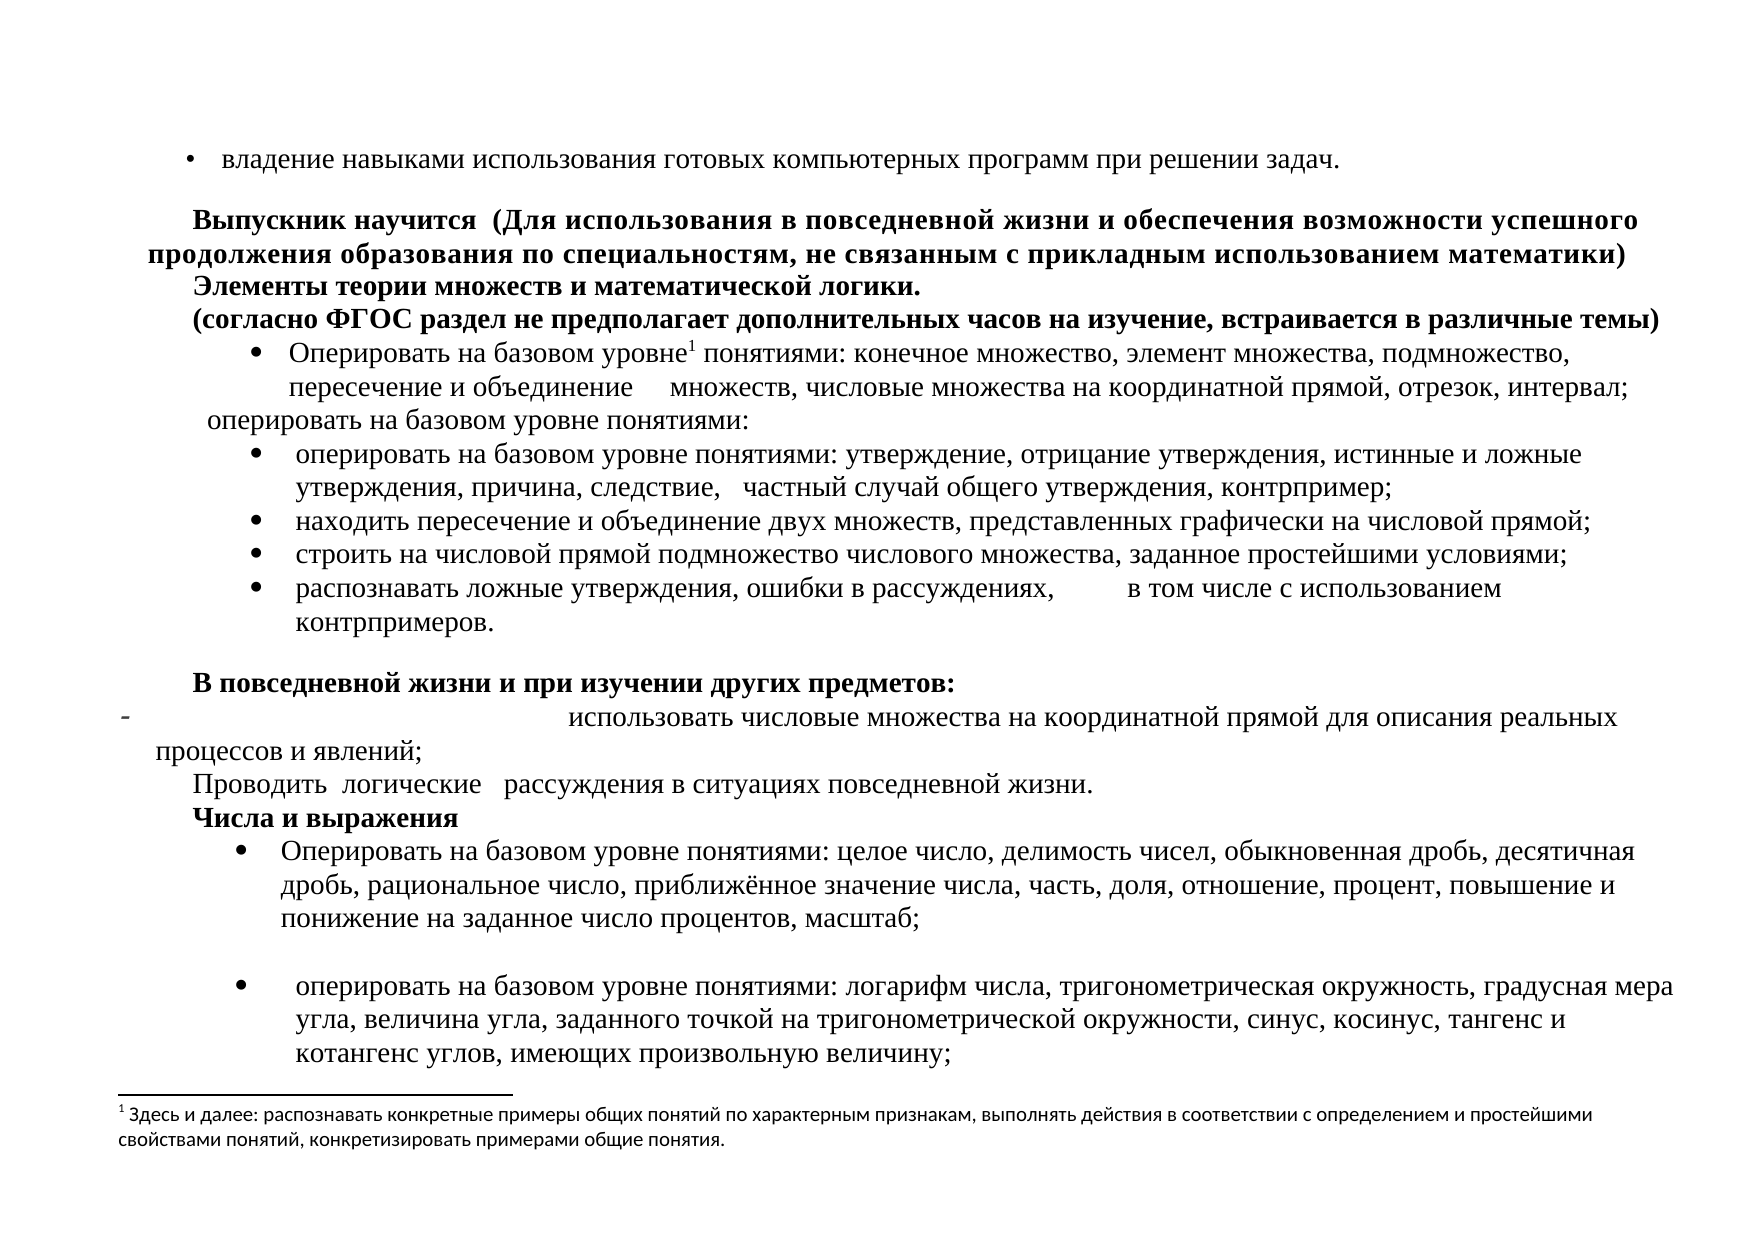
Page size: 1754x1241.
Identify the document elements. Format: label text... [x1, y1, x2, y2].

text Элементы теории множеств и математической логики. [148, 269, 1701, 302]
text Числа и выражения [192, 800, 832, 833]
text (согласно ФГОС раздел не предполагает дополнительных часов на изучение, встраивается в различные темы) [148, 302, 1701, 336]
list находить пересечение и объединение двух множеств, представленных графически на числовой прямой; [251, 503, 1696, 537]
text оперировать на базовом уровне понятиями: [192, 403, 1442, 436]
text Выпускник научится (Для использования в повседневной жизни и обеспечения возможности успешного продолжения образования по специальностям, не связанным с прикладным использованием математики) [148, 203, 1701, 269]
list распознавать ложные утверждения, ошибки в рассуждениях, в том числе с использованием контрпримеров. [251, 570, 1696, 637]
list строить на числовой прямой подмножество числового множества, заданное простейшими условиями; [251, 537, 1696, 570]
list Оперировать на базовом уровне понятиями: конечное множество, элемент множества, подмножество, пересечение и объединение множеств, числовые множества на координатной прямой, отрезок, интервал; [251, 336, 1696, 403]
text В повседневной жизни и при изучении других предметов: [192, 666, 1087, 699]
list Оперировать на базовом уровне понятиями: целое число, делимость чисел, обыкновенная дробь, десятичная дробь, рациональное число, приближённое значение числа, часть, доля, отношение, процент, повышение и понижение на заданное число процентов, масштаб; [236, 833, 1696, 934]
text • владение навыками использования готовых компьютерных программ при решении задач. [185, 141, 1701, 175]
text Проводить логические рассуждения в ситуациях повседневной жизни. [192, 766, 1329, 800]
list  использовать числовые множества на координатной прямой для описания реальных процессов и явлений; [118, 699, 1696, 766]
list оперировать на базовом уровне понятиями: утверждение, отрицание утверждения, истинные и ложные утверждения, причина, следствие, частный случай общего утверждения, контрпример; [251, 436, 1696, 503]
list оперировать на базовом уровне понятиями: логарифм числа, тригонометрическая окружность, градусная мера угла, величина угла, заданного точкой на тригонометрической окружности, синус, косинус, тангенс и котангенс углов, имеющих произвольную величину; [236, 968, 1696, 1068]
